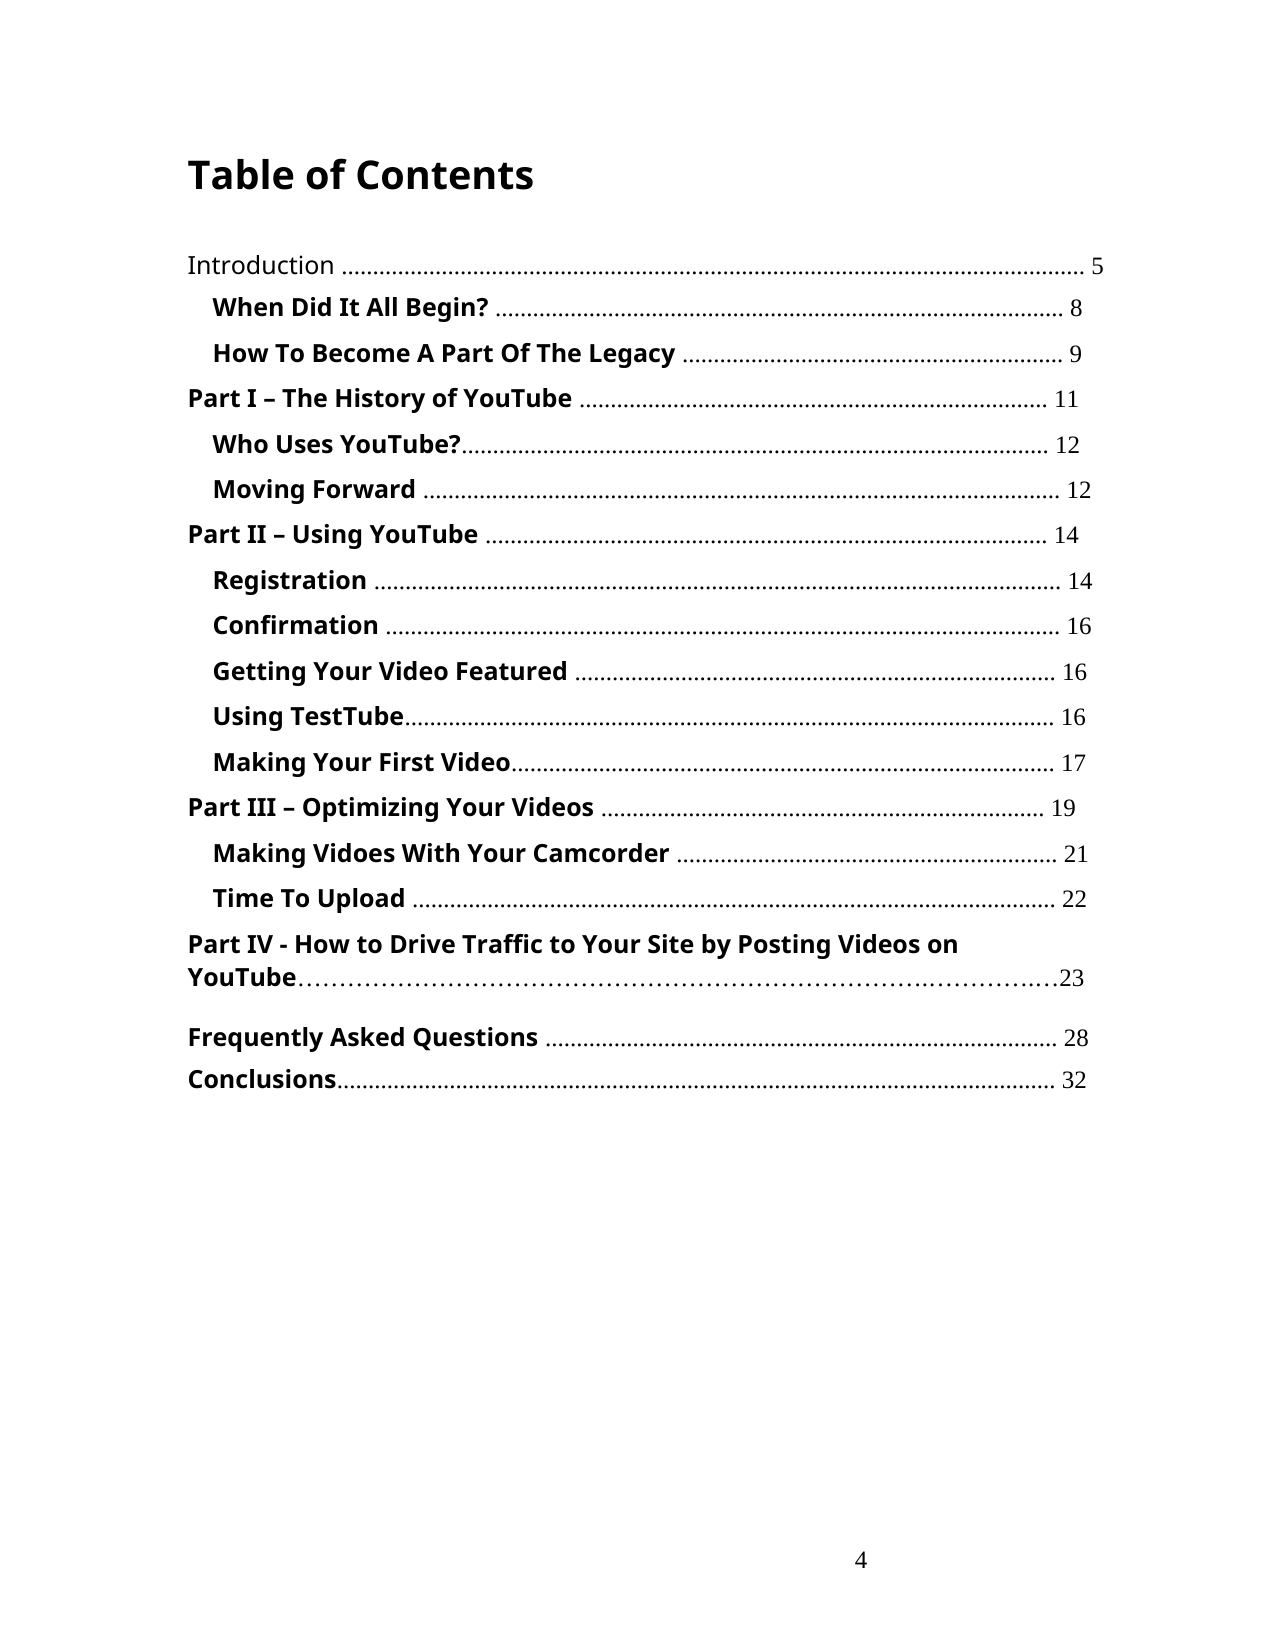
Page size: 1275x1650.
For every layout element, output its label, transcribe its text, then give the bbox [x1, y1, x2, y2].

text When Did It All Begin? ........................................................................................... 8 [212, 281, 1275, 326]
text Introduction ....................................................................................................................... 5 [187, 249, 1275, 281]
text Part IV - How to Drive Traffic to Your Site by Posting Videos on [187, 917, 1275, 962]
text Confirmation ............................................................................................................ 16 [212, 598, 1275, 644]
text Making Vidoes With Your Camcorder ............................................................. 21 [212, 826, 1275, 871]
text Frequently Asked Questions .................................................................................. 28 [187, 1021, 1275, 1053]
text Who Uses YouTube?.............................................................................................. 12 [212, 417, 1275, 462]
text Conclusions................................................................................................................... 32 [187, 1053, 1275, 1098]
text Part I – The History of YouTube ........................................................................... 11 [187, 371, 1275, 417]
text Registration .............................................................................................................. 14 [212, 553, 1275, 598]
text How To Become A Part Of The Legacy ............................................................. 9 [212, 326, 1275, 371]
text Table of Contents [187, 147, 1275, 201]
text Part II – Using YouTube .......................................................................................... 14 [187, 508, 1275, 553]
text Getting Your Video Featured ............................................................................. 16 [212, 644, 1275, 689]
text Part III – Optimizing Your Videos ....................................................................... 19 [187, 780, 1275, 826]
text 4 [854, 1551, 1275, 1573]
text YouTube………………………………………………………………….………….…23 [187, 962, 1275, 992]
text Time To Upload ....................................................................................................... 22 [212, 871, 1275, 917]
text Moving Forward ...................................................................................................... 12 [212, 462, 1275, 508]
text Using TestTube........................................................................................................ 16 [212, 689, 1275, 735]
text Making Your First Video....................................................................................... 17 [212, 735, 1275, 780]
